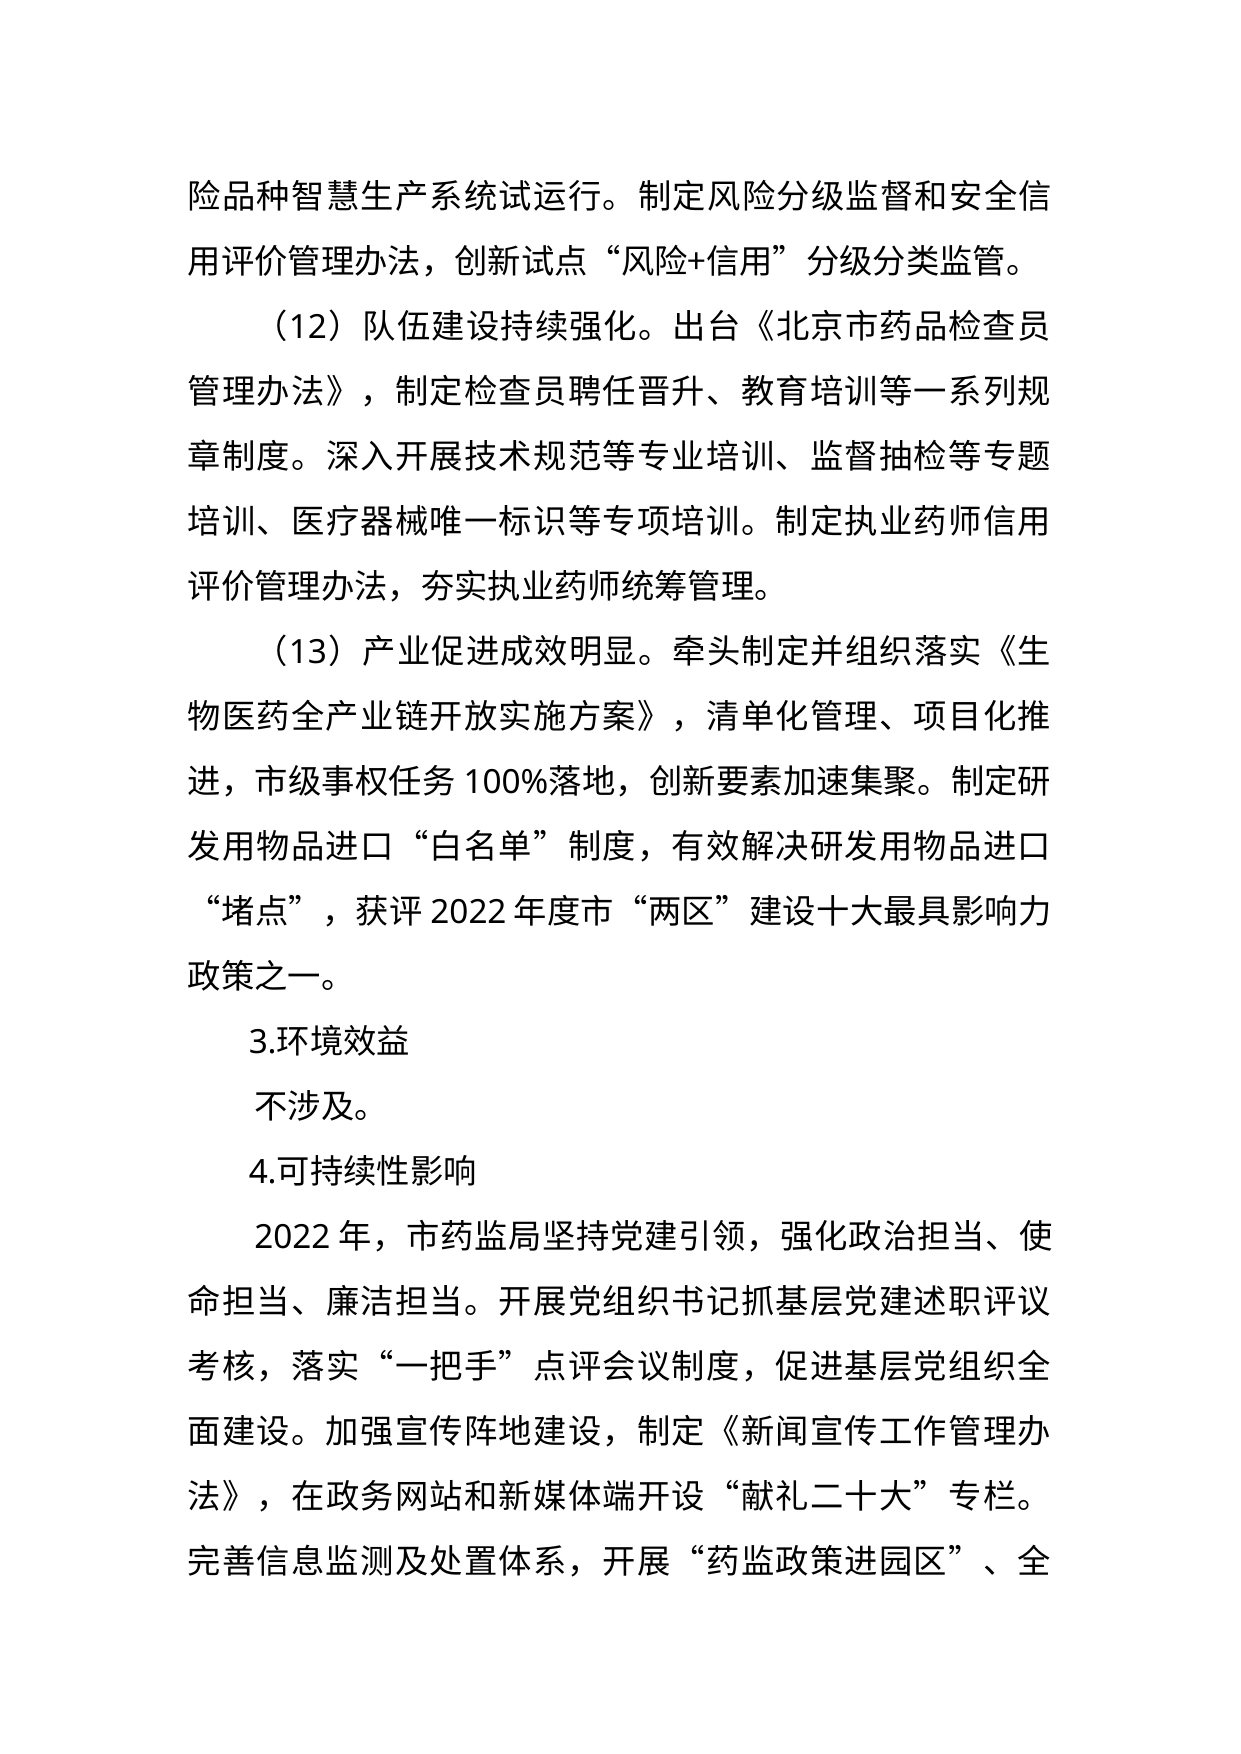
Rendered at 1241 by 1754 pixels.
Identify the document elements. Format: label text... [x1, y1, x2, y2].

text （13）产业促进成效明显。牵头制定并组织落实《生物医药全产业链开放实施方案》，清单化管理、项目化推进，市级事权任务100%落地，创新要素加速集聚。制定研发用物品进口“白名单”制度，有效解决研发用物品进口“堵点”，获评2022年度市“两区”建设十大最具影响力政策之一。 [187, 617, 1053, 1007]
text 3.环境效益 [198, 1007, 1053, 1072]
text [187, 162, 1053, 292]
text 不涉及。 [187, 1072, 1053, 1137]
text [187, 1202, 1053, 1592]
text 4.可持续性影响 [198, 1137, 1053, 1202]
text （12）队伍建设持续强化。出台《北京市药品检查员管理办法》，制定检查员聘任晋升、教育培训等一系列规章制度。深入开展技术规范等专业培训、监督抽检等专题培训、医疗器械唯一标识等专项培训。制定执业药师信用评价管理办法，夯实执业药师统筹管理。 [187, 292, 1053, 617]
